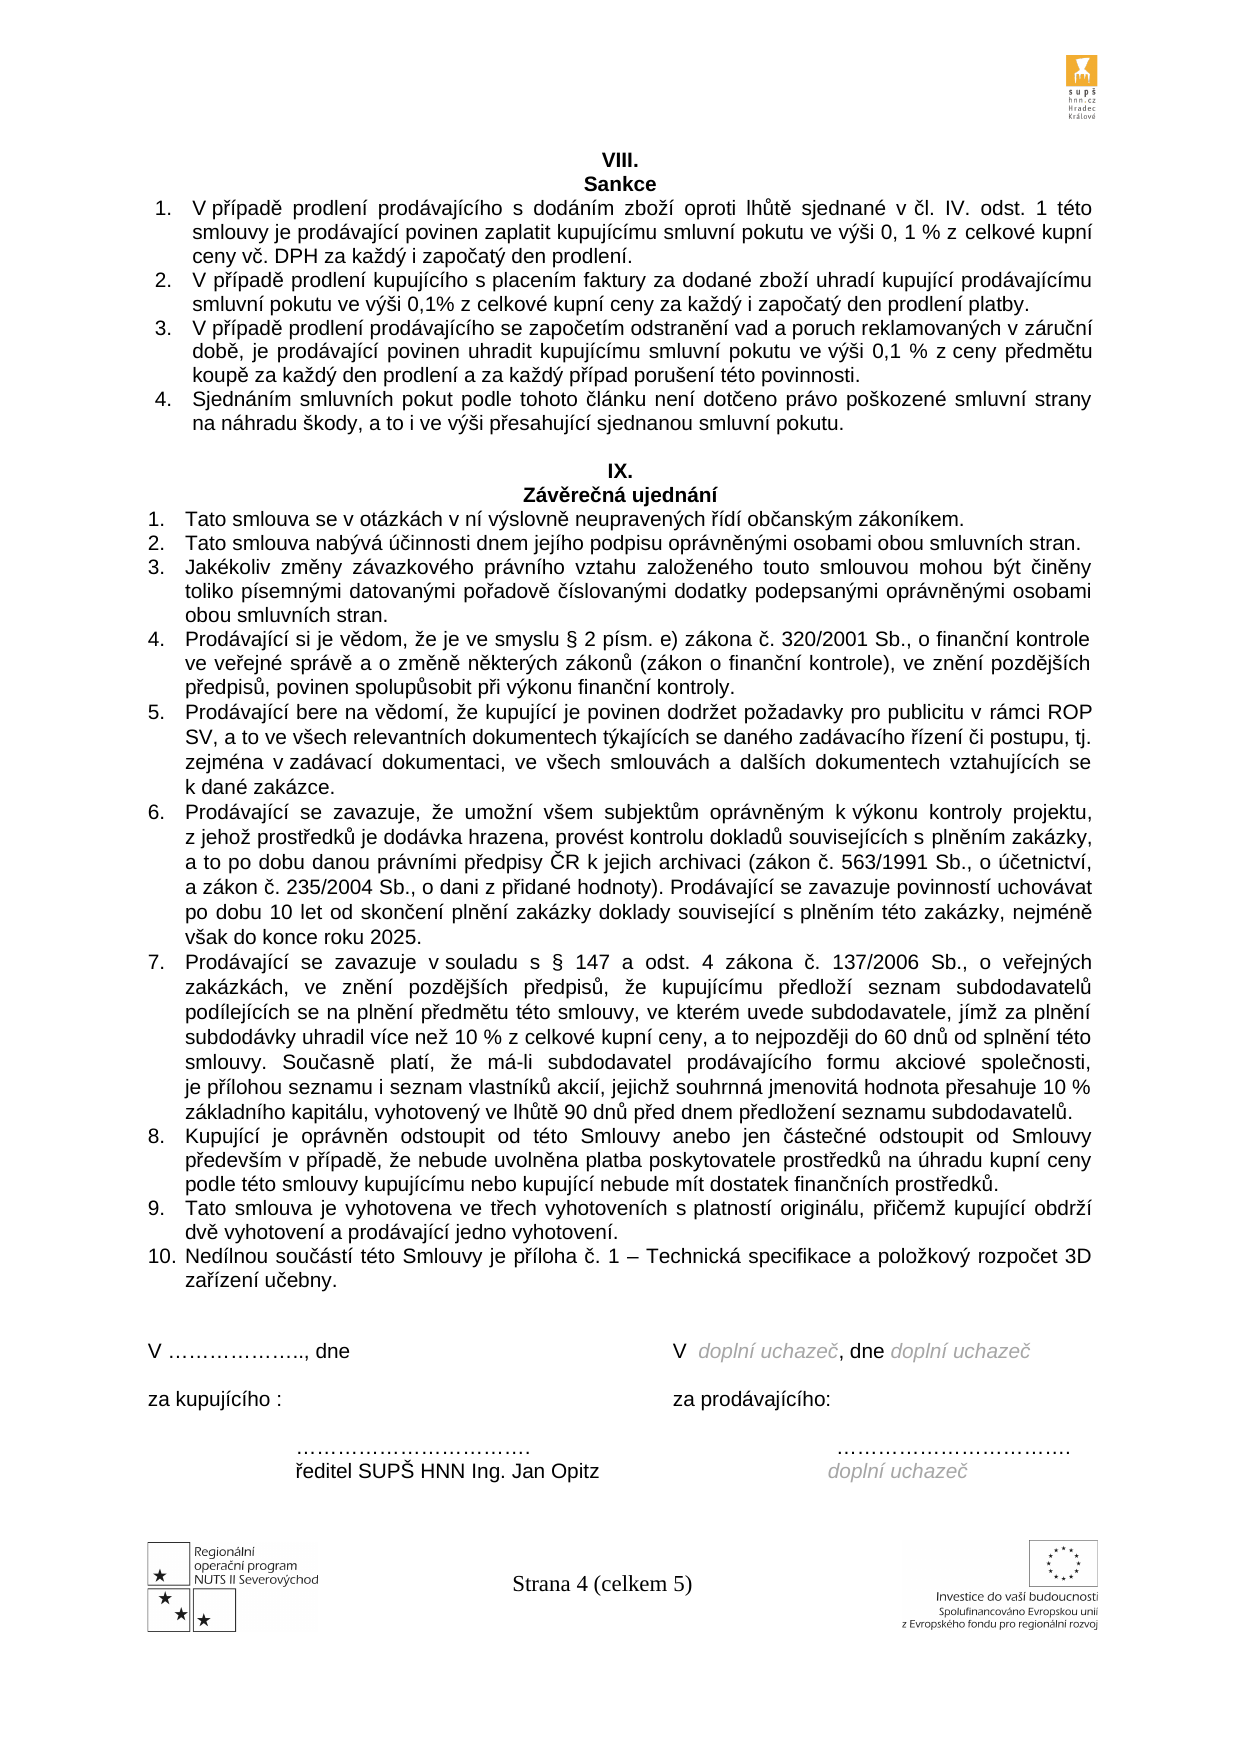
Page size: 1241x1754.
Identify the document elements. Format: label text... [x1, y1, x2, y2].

text ……………………………. ……………………………. [295, 1435, 1093, 1459]
text Závěrečná ujednání [148, 483, 1093, 507]
list Sjednáním smluvních pokut podle tohoto článku není dotčeno právo poškozené smluvní strany na náhradu škody, a to i ve výši přesahující sjednanou smluvní pokutu. [154, 387, 1093, 435]
list V případě prodlení prodávajícího se započetím odstranění vad a poruch reklamovaných v záruční době, je prodávající povinen uhradit kupujícímu smluvní pokutu ve výši 0,1 % z ceny předmětu koupě za každý den prodlení a za každý případ porušení této povinnosti. [154, 315, 1093, 387]
picture [147, 1542, 318, 1632]
list V případě prodlení kupujícího s placením faktury za dodané zboží uhradí kupující prodávajícímu smluvní pokutu ve výši 0,1% z celkové kupní ceny za každý i započatý den prodlení platby. [154, 267, 1093, 315]
picture [902, 1540, 1098, 1630]
text za kupujícího : za prodávajícího: [148, 1387, 1093, 1411]
list Prodávající se zavazuje, že umožní všem subjektům oprávněným k výkonu kontroly projektu, z jehož prostředků je dodávka hrazena, provést kontrolu dokladů souvisejících s plněním zakázky, a to po dobu danou právními předpisy ČR k jejich archivaci (zákon č. 563/1991 Sb., o účetnictví, a zákon č. 235/2004 Sb., o dani z přidané hodnoty). Prodávající se zavazuje povinností uchovávat po dobu 10 let od skončení plnění zakázky doklady související s plněním této zakázky, nejméně však do konce roku 2025. [148, 799, 1093, 949]
text IX. [148, 459, 1093, 483]
list Prodávající se zavazuje v souladu s § 147 a odst. 4 zákona č. 137/2006 Sb., o veřejných zakázkách, ve znění pozdějších předpisů, že kupujícímu předloží seznam subdodavatelů podílejících se na plnění předmětu této smlouvy, ve kterém uvede subdodavatele, jímž za plnění subdodávky uhradil více než 10 % z celkové kupní ceny, a to nejpozději do 60 dnů od splnění této smlouvy. Současně platí, že má-li subdodavatel prodávajícího formu akciové společnosti, je přílohou seznamu i seznam vlastníků akcií, jejichž souhrnná jmenovitá hodnota přesahuje 10 % základního kapitálu, vyhotovený ve lhůtě 90 dnů před dnem předložení seznamu subdodavatelů. [148, 949, 1093, 1124]
list Jakékoliv změny závazkového právního vztahu založeného touto smlouvou mohou být činěny toliko písemnými datovanými pořadově číslovanými dodatky podepsanými oprávněnými osobami obou smluvních stran. [148, 555, 1093, 627]
picture [1066, 55, 1098, 119]
list Nedílnou součástí této Smlouvy je příloha č. 1 – Technická specifikace a položkový rozpočet 3D zařízení učebny. [148, 1243, 1093, 1291]
list Prodávající si je vědom, že je ve smyslu § 2 písm. e) zákona č. 320/2001 Sb., o finanční kontrole ve veřejné správě a o změně některých zákonů (zákon o finanční kontrole), ve znění pozdějších předpisů, povinen spolupůsobit při výkonu finanční kontroly. [148, 627, 1093, 699]
list Kupující je oprávněn odstoupit od této Smlouvy anebo jen částečné odstoupit od Smlouvy především v případě, že nebude uvolněna platba poskytovatele prostředků na úhradu kupní ceny podle této smlouvy kupujícímu nebo kupující nebude mít dostatek finančních prostředků. [148, 1124, 1093, 1196]
list V případě prodlení prodávajícího s dodáním zboží oproti lhůtě sjednané v čl. IV. odst. 1 této smlouvy je prodávající povinen zaplatit kupujícímu smluvní pokutu ve výši 0, 1 % z celkové kupní ceny vč. DPH za každý i započatý den prodlení. [154, 196, 1093, 267]
text ředitel SUPŠ HNN Ing. Jan Opitz doplní uchazeč [295, 1459, 1093, 1483]
text VIII. [148, 148, 1093, 172]
text V ……………….., dne V doplní uchazeč, dne doplní uchazeč [148, 1339, 1093, 1363]
list Tato smlouva se v otázkách v ní výslovně neupravených řídí občanským zákoníkem. [148, 507, 1093, 531]
text Sankce [148, 172, 1093, 196]
list Prodávající bere na vědomí, že kupující je povinen dodržet požadavky pro publicitu v rámci ROP SV, a to ve všech relevantních dokumentech týkajících se daného zadávacího řízení či postupu, tj. zejména v zadávací dokumentaci, ve všech smlouvách a dalších dokumentech vztahujících se k dané zakázce. [148, 699, 1093, 799]
list Tato smlouva nabývá účinnosti dnem jejího podpisu oprávněnými osobami obou smluvních stran. [148, 531, 1093, 555]
list Tato smlouva je vyhotovena ve třech vyhotoveních s platností originálu, přičemž kupující obdrží dvě vyhotovení a prodávající jedno vyhotovení. [148, 1196, 1093, 1243]
